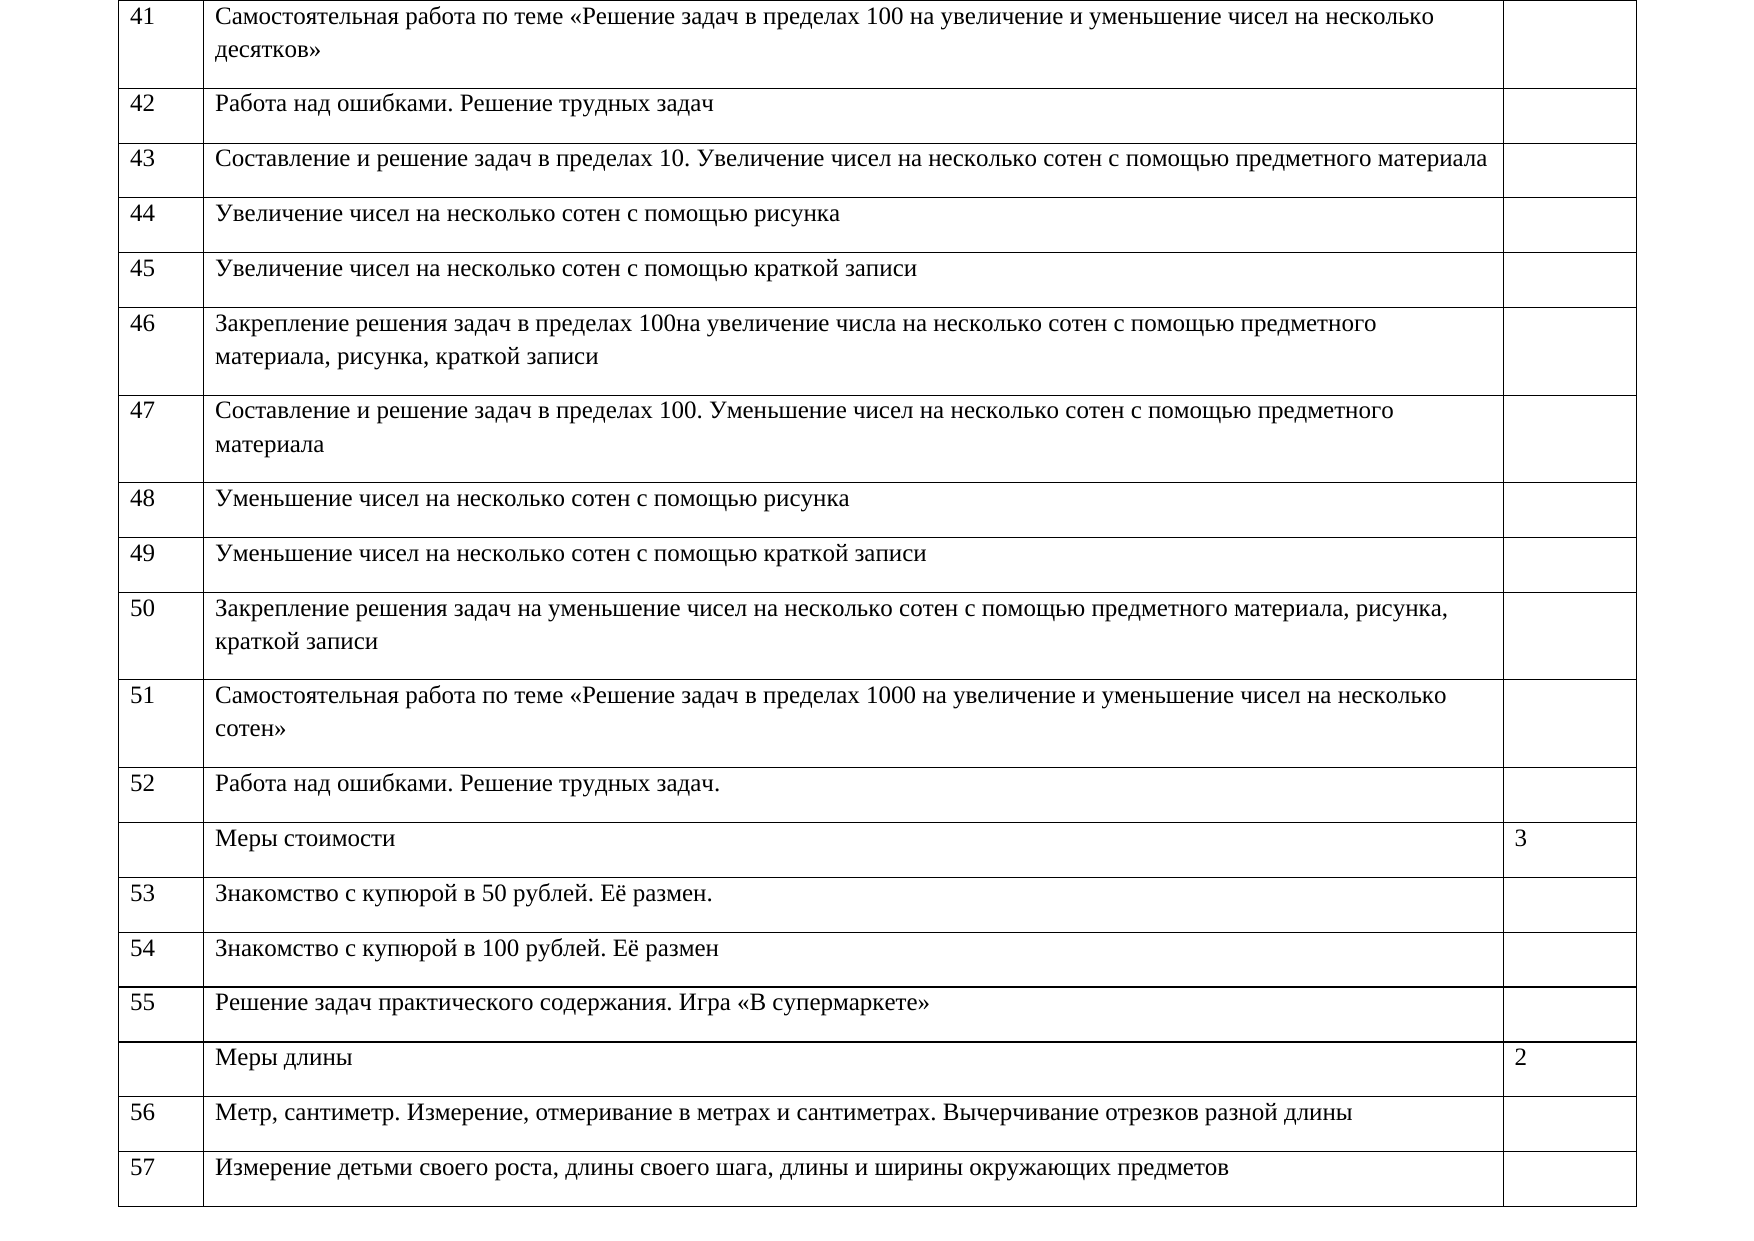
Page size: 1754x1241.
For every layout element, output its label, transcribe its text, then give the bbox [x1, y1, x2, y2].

table_cell Меры длины [204, 1043, 1503, 1096]
table_cell Уменьшение чисел на несколько сотен с помощью рисунка [204, 483, 1503, 537]
table_cell Уменьшение чисел на несколько сотен с помощью краткой записи [204, 538, 1503, 592]
table_cell Измерение детьми своего роста, длины своего шага, длины и ширины окружающих предметов [204, 1152, 1503, 1206]
table_cell Составление и решение задач в пределах 10. Увеличение чисел на несколько сотен с помощью предметного материала [204, 144, 1503, 197]
table_cell 52 [119, 768, 203, 822]
table_cell [1504, 768, 1636, 822]
table_cell [1504, 1097, 1636, 1151]
table_cell 3 [1504, 823, 1636, 877]
table_cell 49 [119, 538, 203, 592]
table_cell [1504, 144, 1636, 197]
table_cell [1504, 680, 1636, 767]
table_cell [1504, 253, 1636, 307]
table_cell 51 [119, 680, 203, 767]
table_cell Увеличение чисел на несколько сотен с помощью рисунка [204, 198, 1503, 252]
table_cell 48 [119, 483, 203, 537]
table_cell 46 [119, 308, 203, 394]
table_cell [1504, 933, 1636, 986]
table_cell [1504, 878, 1636, 932]
table_cell Закрепление решения задач в пределах 100на увеличение числа на несколько сотен с помощью предметного материала, рисунка, краткой записи [204, 308, 1503, 394]
table_cell [119, 823, 203, 877]
table_cell 44 [119, 198, 203, 252]
table_cell Увеличение чисел на несколько сотен с помощью краткой записи [204, 253, 1503, 307]
table_cell Решение задач практического содержания. Игра «В супермаркете» [204, 988, 1503, 1041]
table_cell [1504, 1152, 1636, 1206]
table_cell 41 [119, 1, 203, 87]
table_cell Меры стоимости [204, 823, 1503, 877]
table_cell [1504, 538, 1636, 592]
table_cell Метр, сантиметр. Измерение, отмеривание в метрах и сантиметрах. Вычерчивание отрезков разной длины [204, 1097, 1503, 1151]
table_cell 47 [119, 396, 203, 482]
table_cell [1504, 198, 1636, 252]
table_cell 54 [119, 933, 203, 986]
table_cell [1504, 593, 1636, 679]
table_cell 57 [119, 1152, 203, 1206]
table_cell 43 [119, 144, 203, 197]
table_cell [1504, 988, 1636, 1041]
table_cell Самостоятельная работа по теме «Решение задач в пределах 100 на увеличение и уменьшение чисел на несколько десятков» [204, 1, 1503, 87]
table_cell Закрепление решения задач на уменьшение чисел на несколько сотен с помощью предметного материала, рисунка, краткой записи [204, 593, 1503, 679]
table_cell 53 [119, 878, 203, 932]
table_cell 55 [119, 988, 203, 1041]
table_cell 45 [119, 253, 203, 307]
table_cell 2 [1504, 1043, 1636, 1096]
table_cell [1504, 483, 1636, 537]
table_cell [1504, 308, 1636, 394]
table_cell [1504, 396, 1636, 482]
table_cell [1504, 89, 1636, 142]
table_cell Знакомство с купюрой в 50 рублей. Её размен. [204, 878, 1503, 932]
table_cell Знакомство с купюрой в 100 рублей. Её размен [204, 933, 1503, 986]
table_cell Работа над ошибками. Решение трудных задач [204, 89, 1503, 142]
table_cell 42 [119, 89, 203, 142]
table_cell [119, 1043, 203, 1096]
table_cell 50 [119, 593, 203, 679]
table_cell Самостоятельная работа по теме «Решение задач в пределах 1000 на увеличение и уменьшение чисел на несколько сотен» [204, 680, 1503, 767]
table_cell Составление и решение задач в пределах 100. Уменьшение чисел на несколько сотен с помощью предметного материала [204, 396, 1503, 482]
table_cell [1504, 1, 1636, 87]
table_cell Работа над ошибками. Решение трудных задач. [204, 768, 1503, 822]
table_cell 56 [119, 1097, 203, 1151]
